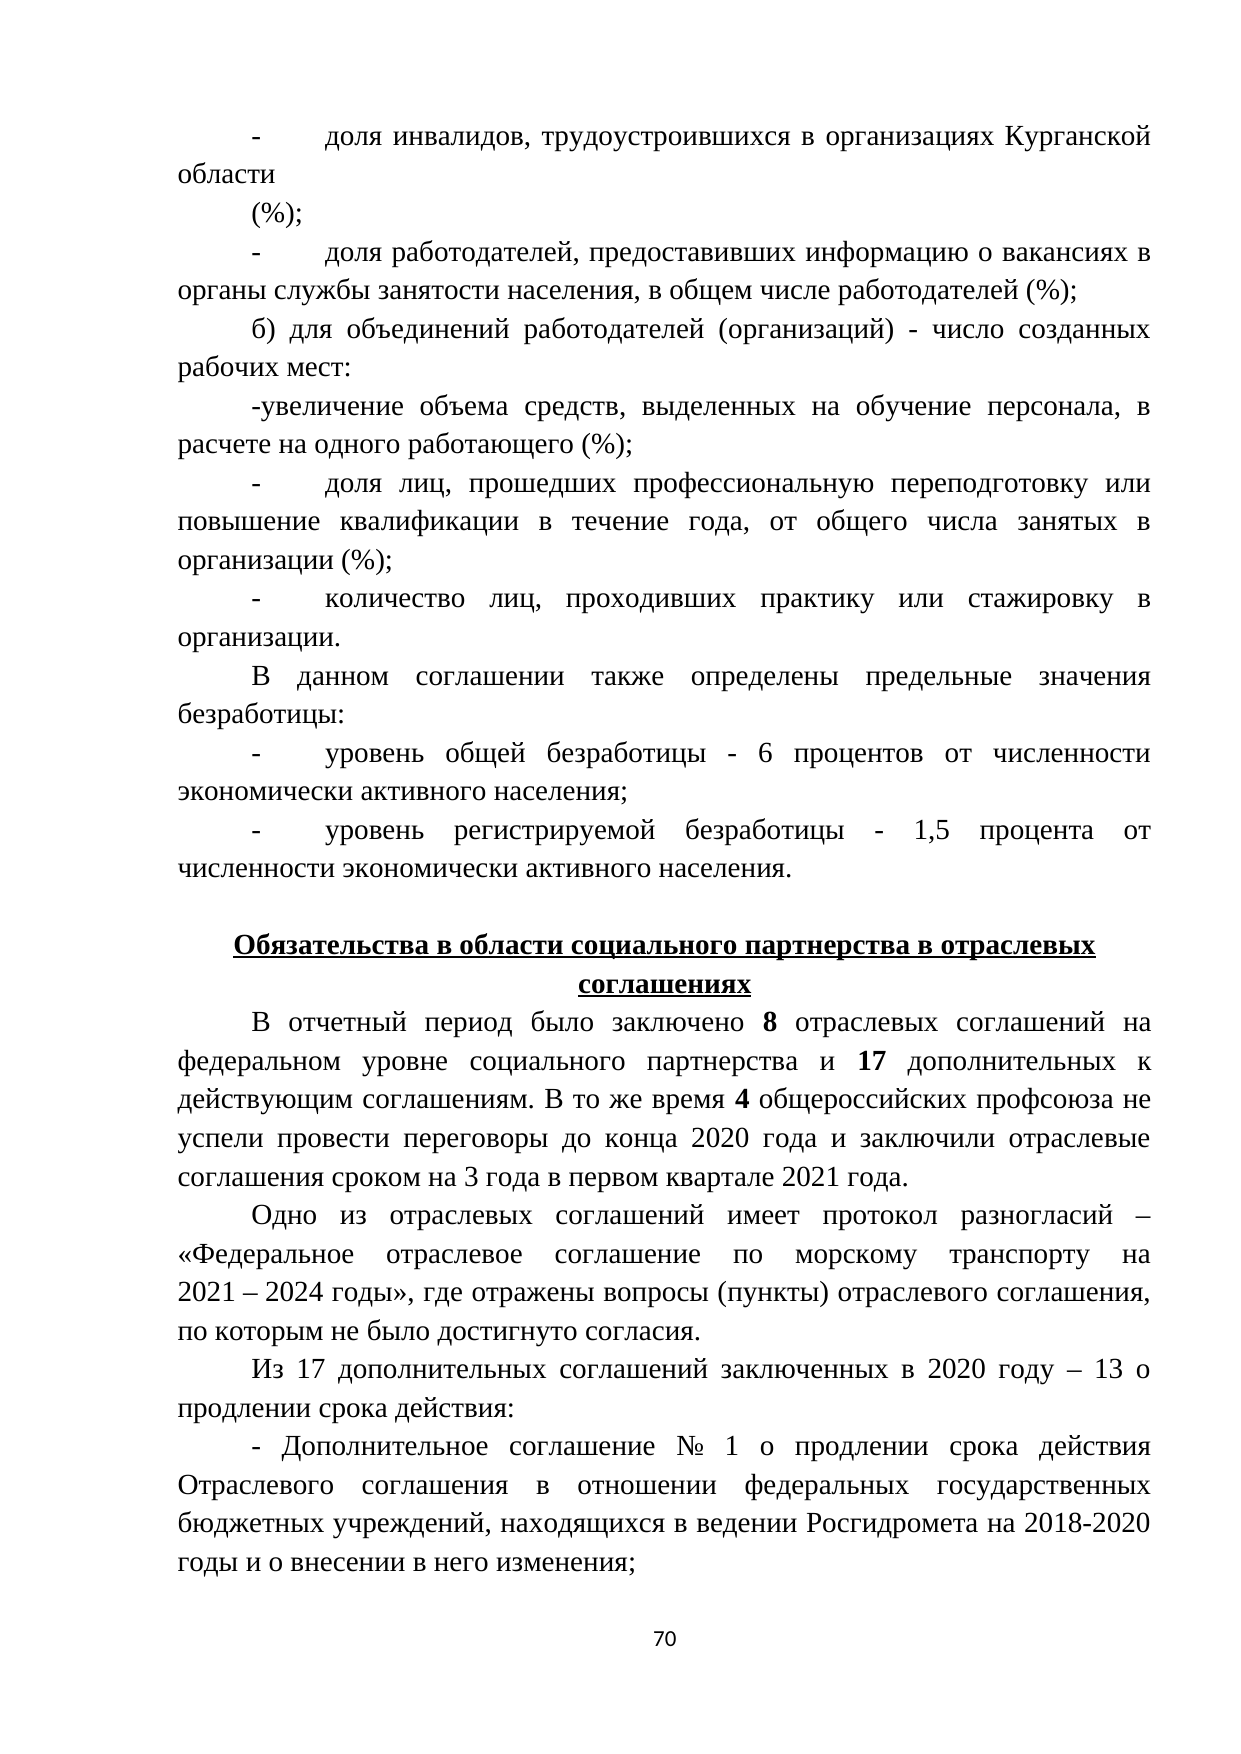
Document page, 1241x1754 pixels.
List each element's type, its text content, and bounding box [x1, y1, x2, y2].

text - доля лиц, прошедших профессиональную переподготовку или повышение квалификации в течение года, от общего числа занятых в организации (%); [177, 465, 1152, 576]
text - доля работодателей, предоставивших информацию о вакансиях в органы службы занятости населения, в общем числе работодателей (%); [177, 234, 1152, 306]
text -увеличение объема средств, выделенных на обучение персонала, в расчете на одного работающего (%); [177, 388, 1152, 460]
text - Дополнительное соглашение № 1 о продлении срока действия Отраслевого соглашения в отношении федеральных государственных бюджетных учреждений, находящихся в ведении Росгидромета на 2018-2020 годы и о внесении в него изменения; [177, 1428, 1152, 1578]
text - уровень общей безработицы - 6 процентов от численности экономически активного населения; [177, 735, 1152, 807]
text Из 17 дополнительных соглашений заключенных в 2020 году – 13 о продлении срока действия: [177, 1351, 1152, 1423]
text Одно из отраслевых соглашений имеет протокол разногласий – «Федеральное отраслевое соглашение по морскому транспорту на 2021 – 2024 годы», где отражены вопросы (пункты) отраслевого соглашения, по которым не было достигнуто согласия. [177, 1197, 1152, 1346]
text - уровень регистрируемой безработицы - 1,5 процента от численности экономически активного населения. [177, 812, 1152, 884]
text В отчетный период было заключено 8 отраслевых соглашений на федеральном уровне социального партнерства и 17 дополнительных к действующим соглашениям. В то же время 4 общероссийских профсоюза не успели провести переговоры до конца 2020 года и заключили отраслевые соглашения сроком на 3 года в первом квартале 2021 года. [177, 1004, 1152, 1192]
text В данном соглашении также определены предельные значения безработицы: [177, 658, 1152, 730]
text - доля инвалидов, трудоустроившихся в организациях Курганской области [177, 118, 1152, 190]
text б) для объединений работодателей (организаций) - число созданных рабочих мест: [177, 311, 1152, 383]
text - количество лиц, проходивших практику или стажировку в организации. [177, 581, 1152, 653]
text Обязательства в области социального партнерства в отраслевых соглашениях [177, 927, 1152, 999]
text (%); [177, 195, 1152, 229]
